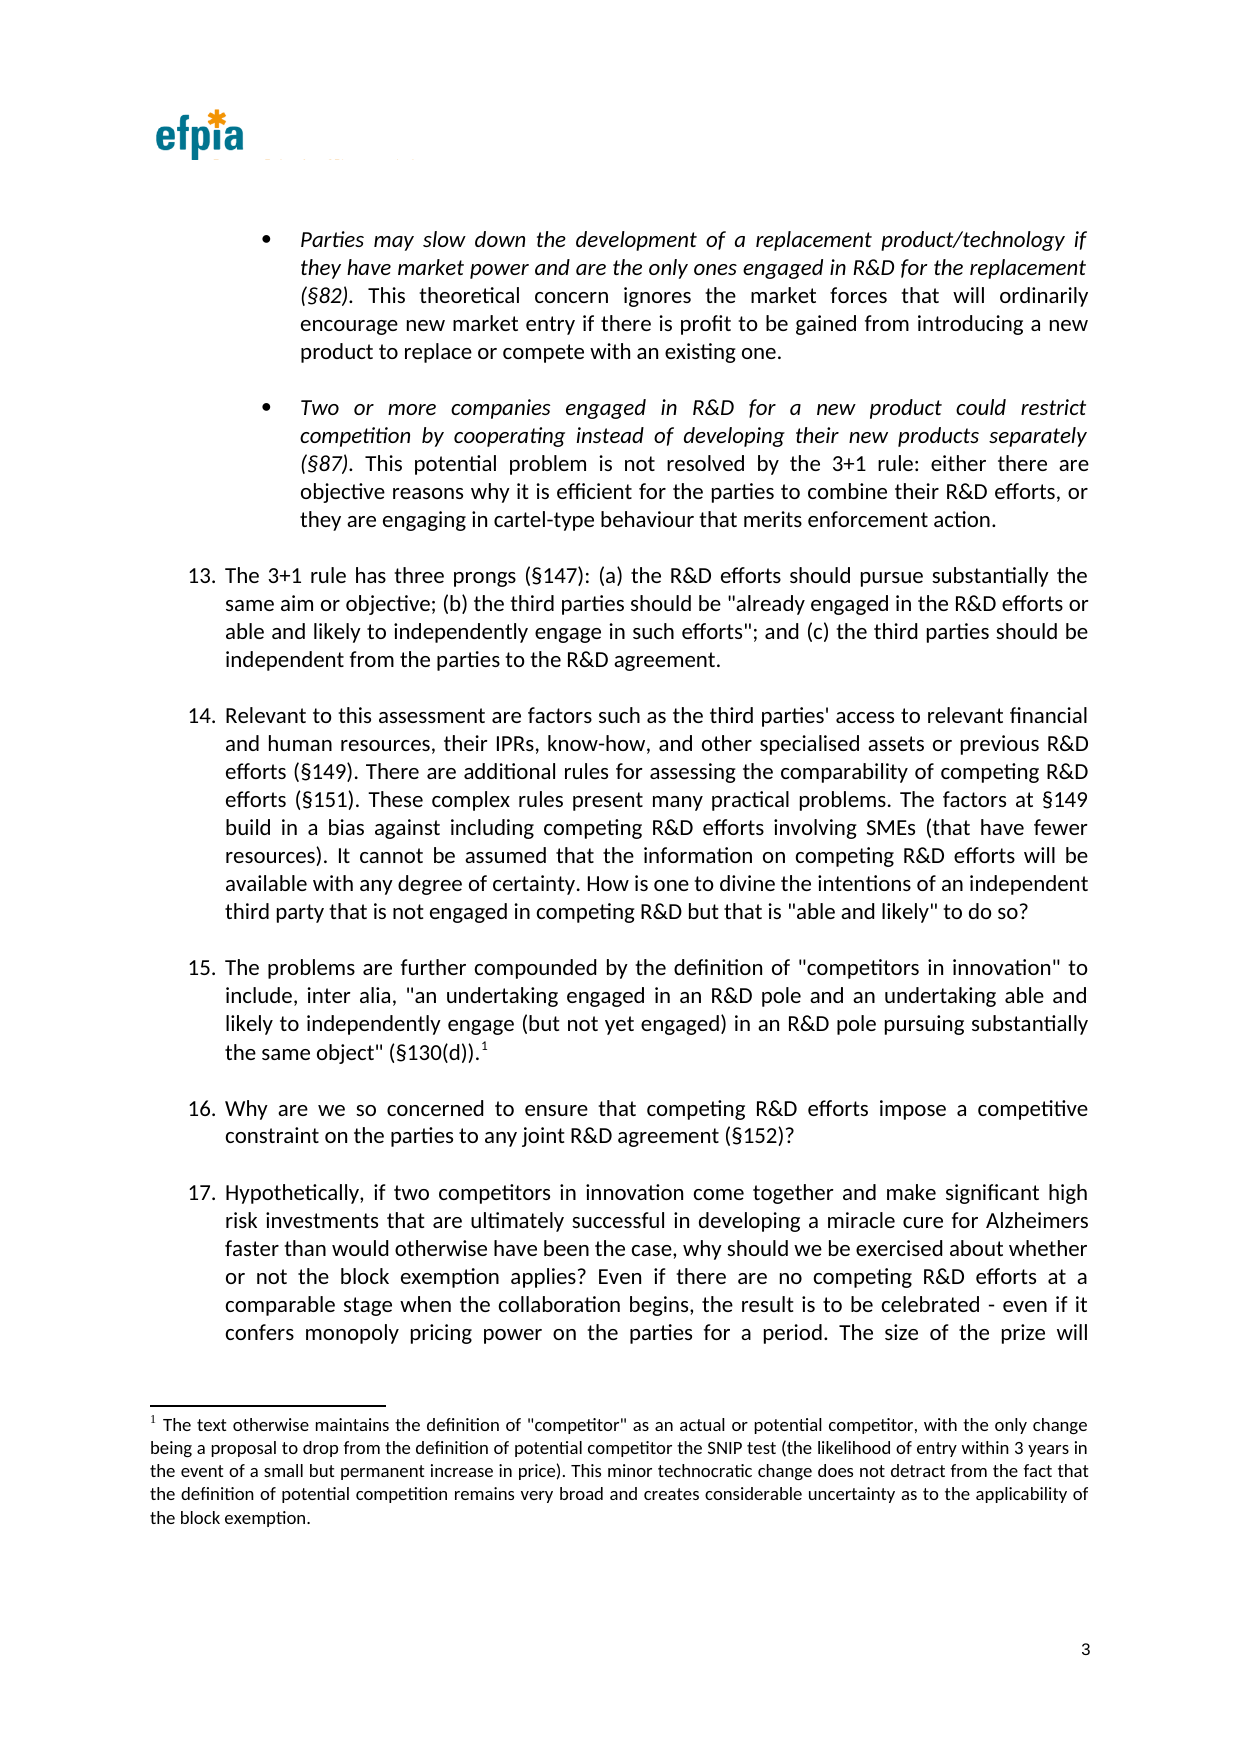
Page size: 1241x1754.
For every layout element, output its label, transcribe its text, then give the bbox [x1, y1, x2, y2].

picture [199, 131, 203, 145]
list Relevant to this assessment are factors such as the third parties' access to relevant financial and human resources, their IPRs, know-how, and other specialised assets or previous R&D efforts (§149). There are additional rules for assessing the comparability of competing R&D efforts (§151). These complex rules present many practical problems. The factors at §149 build in a bias against including competing R&D efforts involving SMEs (that have fewer resources). It cannot be assumed that the information on competing R&D efforts will be available with any degree of certainty. How is one to divine the intentions of an independent third party that is not engaged in competing R&D but that is "able and likely" to do so? [187, 701, 1090, 926]
picture [150, 73, 415, 160]
list Parties may slow down the development of a replacement product/technology if they have market power and are the only ones engaged in R&D for the replacement (§82). This theoretical concern ignores the market forces that will ordinarily encourage new market entry if there is profit to be gained from introducing a new product to replace or compete with an existing one. [262, 225, 1090, 365]
list Two or more companies engaged in R&D for a new product could restrict competition by cooperating instead of developing their new products separately (§87). This potential problem is not resolved by the 3+1 rule: either there are objective reasons why it is efficient for the parties to combine their R&D efforts, or they are engaging in cartel-type behaviour that merits enforcement action. [262, 393, 1090, 533]
list The 3+1 rule has three prongs (§147): (a) the R&D efforts should pursue substantially the same aim or objective; (b) the third parties should be "already engaged in the R&D efforts or able and likely to independently engage in such efforts"; and (c) the third parties should be independent from the parties to the R&D agreement. [187, 561, 1090, 673]
list The problems are further compounded by the definition of "competitors in innovation" to include, inter alia, "an undertaking engaged in an R&D pole and an undertaking able and likely to independently engage (but not yet engaged) in an R&D pole pursuing substantially the same object" (§130(d)). [187, 953, 1090, 1066]
list Why are we so concerned to ensure that competing R&D efforts impose a competitive constraint on the parties to any joint R&D agreement (§152)? [187, 1094, 1090, 1150]
